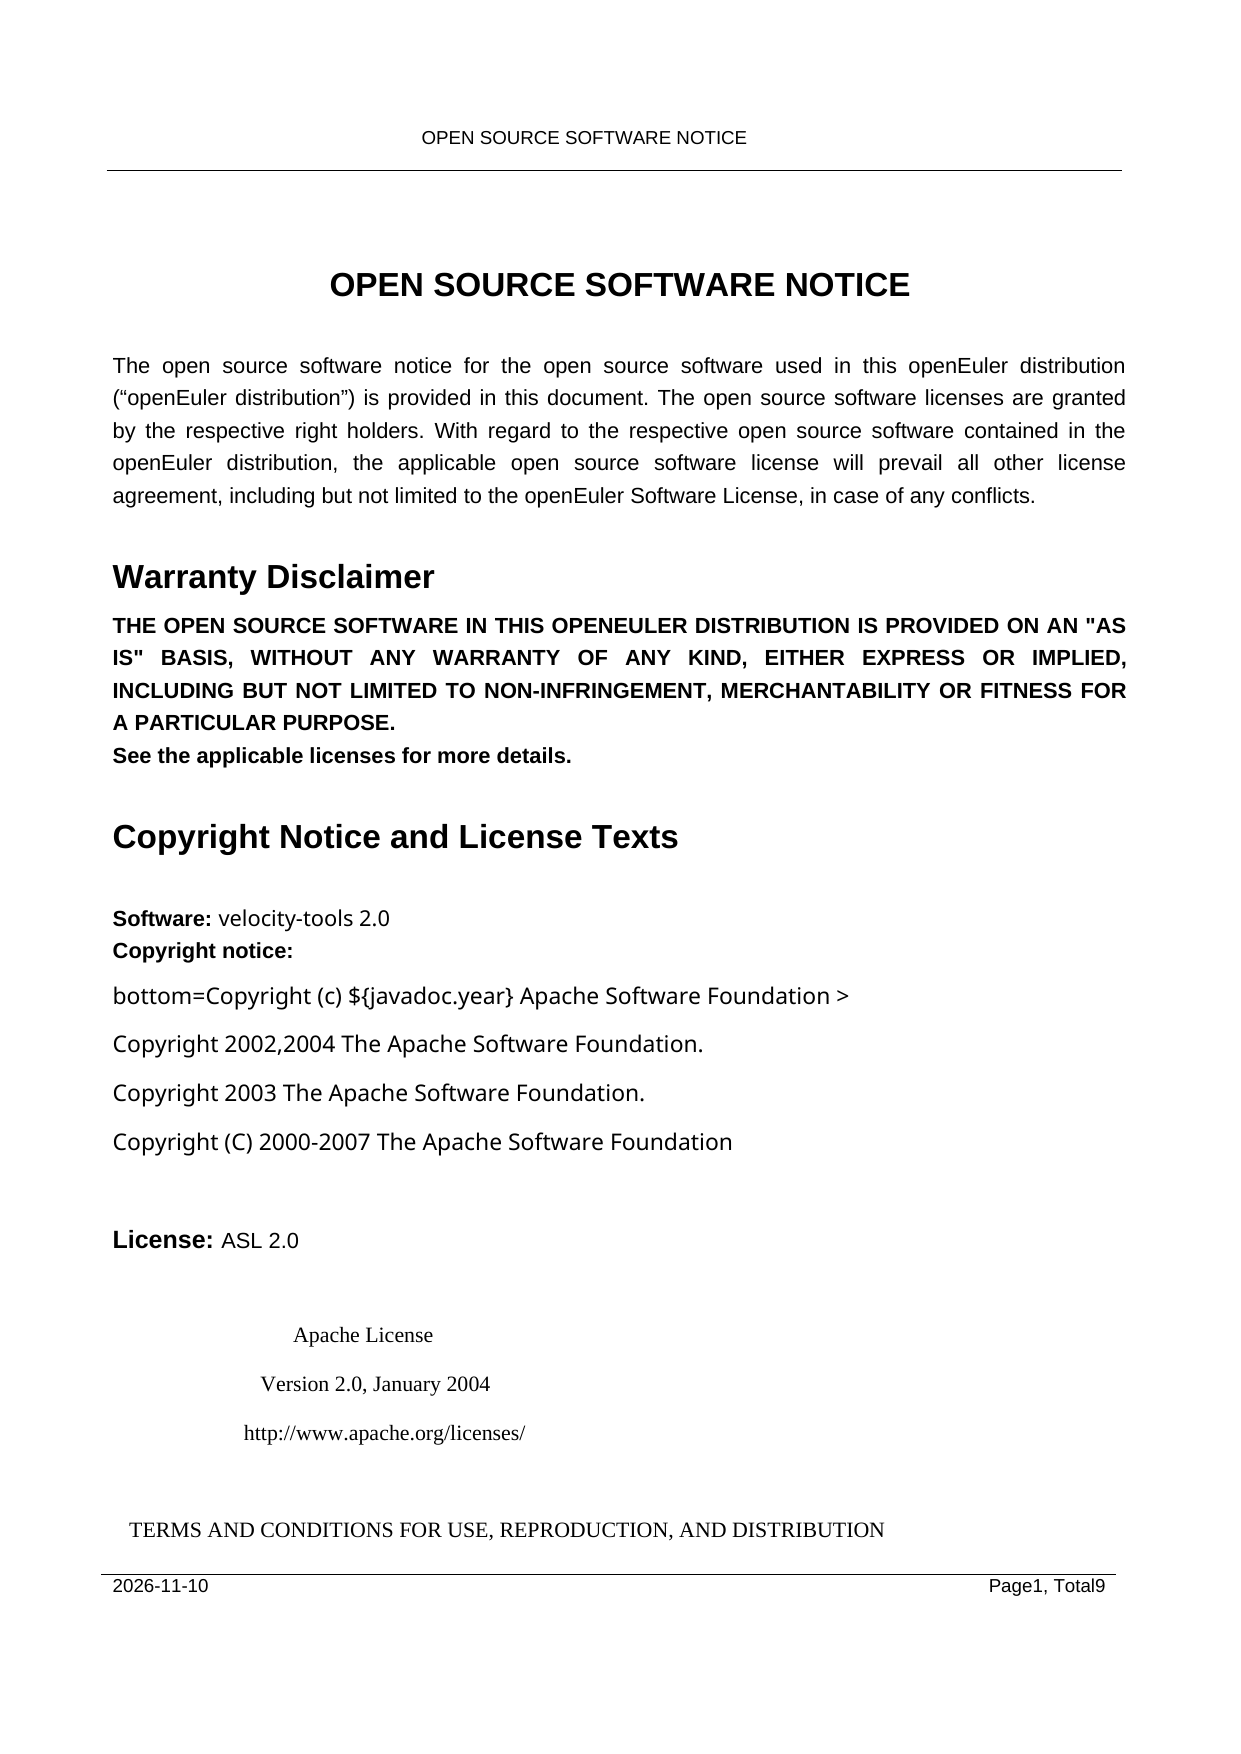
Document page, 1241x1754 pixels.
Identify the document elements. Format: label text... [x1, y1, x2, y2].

text License: ASL 2.0 [112, 1223, 1128, 1255]
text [112, 1270, 1128, 1546]
text THE OPEN SOURCE SOFTWARE IN THIS OPENEULER DISTRIBUTION IS PROVIDED ON AN "AS IS" BASIS, WITHOUT ANY WARRANTY OF ANY KIND, EITHER EXPRESS OR IMPLIED, INCLUDING BUT NOT LIMITED TO NON-INFRINGEMENT, MERCHANTABILITY OR FITNESS FOR A PARTICULAR PURPOSE. See the applicable licenses for more details. [112, 609, 1128, 771]
text OPEN SOURCE SOFTWARE NOTICE [112, 251, 1128, 316]
text Software: velocity-tools 2.0 [112, 901, 1128, 934]
text Copyright Notice and License Texts [112, 804, 1128, 869]
text The open source software notice for the open source software used in this openEuler distribution (“openEuler distribution”) is provided in this document. The open source software licenses are granted by the respective right holders. With regard to the respective open source software contained in the openEuler distribution, the applicable open source software license will prevail all other license agreement, including but not limited to the openEuler Software License, in case of any conflicts. [112, 349, 1128, 511]
text Warranty Disclaimer [112, 544, 1128, 609]
text bottom=Copyright (c) ${javadoc.year} Apache Software Foundation > Copyright 2002,2004 The Apache Software Foundation. Copyright 2003 The Apache Software Foundation. Copyright (C) 2000-2007 The Apache Software Foundation [112, 979, 1128, 1207]
text Copyright notice: [112, 934, 1128, 966]
